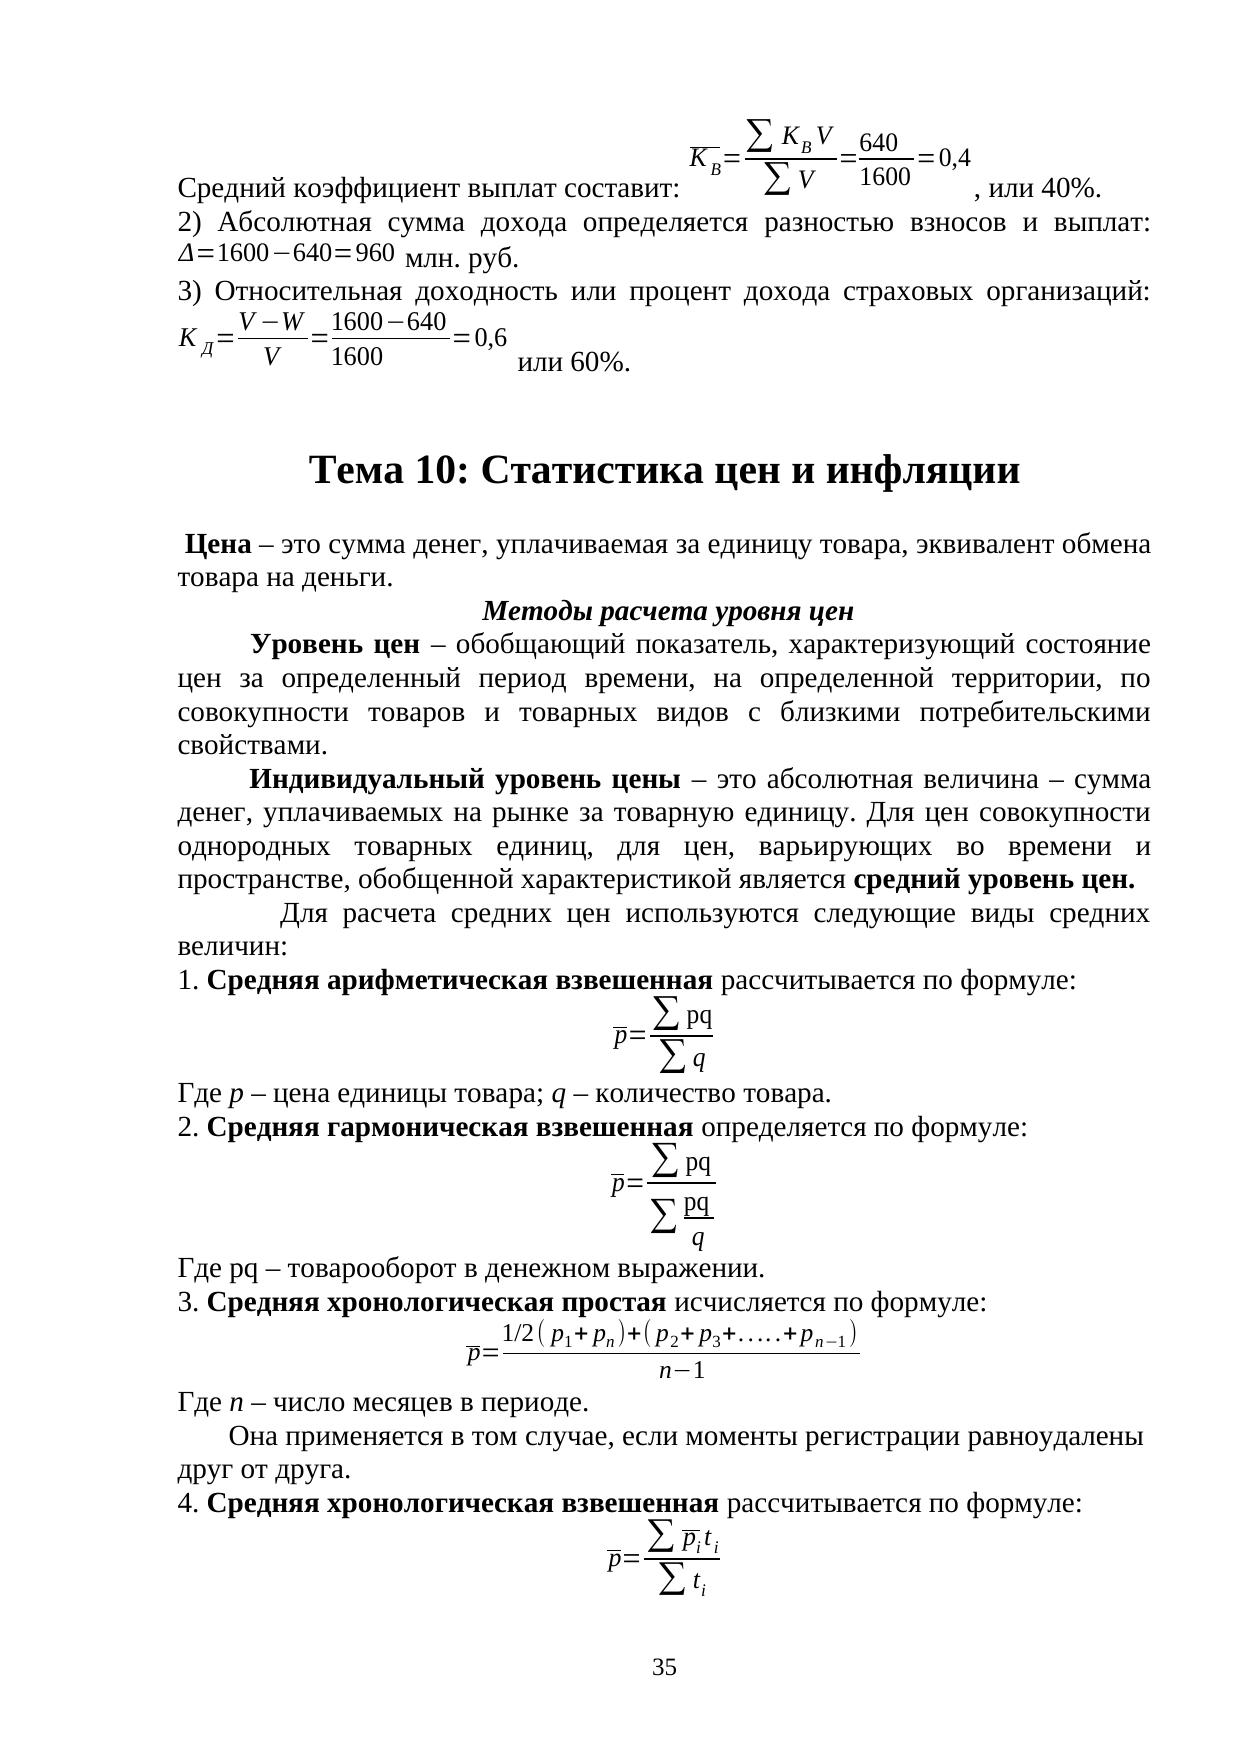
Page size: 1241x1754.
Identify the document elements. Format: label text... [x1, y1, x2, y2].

text Тема 10: Статистика цен и инфляции [177, 444, 1152, 492]
text Средний коэффициент выплат составит: , или 40%. [177, 118, 1152, 204]
text Индивидуальный уровень цены – это абсолютная величина – сумма денег, уплачиваемых на рынке за товарную единицу. Для цен совокупности однородных товарных единиц, для цен, варьирующих во времени и пространстве, обобщенной характеристикой является средний уровень цен. [177, 761, 1152, 895]
text 2) Абсолютная сумма дохода определяется разностью взносов и выплат: млн. руб. [177, 204, 1152, 273]
text 4. Средняя хронологическая взвешенная рассчитывается по формуле: [177, 1485, 1152, 1518]
text 2. Средняя гармоническая взвешенная определяется по формуле: [177, 1109, 1152, 1142]
text 3. Средняя хронологическая простая исчисляется по формуле: [177, 1284, 1152, 1317]
text 3) Относительная доходность или процент дохода страховых организаций: или 60%. [177, 273, 1152, 377]
text Где p – цена единицы товара; q – количество товара. [177, 1075, 1152, 1109]
text Уровень цен – обобщающий показатель, характеризующий состояние цен за определенный период времени, на определенной территории, по совокупности товаров и товарных видов с близкими потребительскими свойствами. [177, 627, 1152, 761]
text Где n – число месяцев в периоде. [177, 1384, 1152, 1418]
text Она применяется в том случае, если моменты регистрации равноудалены друг от друга. [177, 1418, 1152, 1485]
text Для расчета средних цен используются следующие виды средних величин: [177, 895, 1152, 962]
text Цена – это сумма денег, уплачиваемая за единицу товара, эквивалент обмена товара на деньги. [177, 526, 1152, 593]
text Где pq – товарооборот в денежном выражении. [177, 1250, 1152, 1284]
text 1. Средняя арифметическая взвешенная рассчитывается по формуле: [177, 962, 1152, 996]
text Методы расчета уровня цен [177, 593, 1152, 627]
